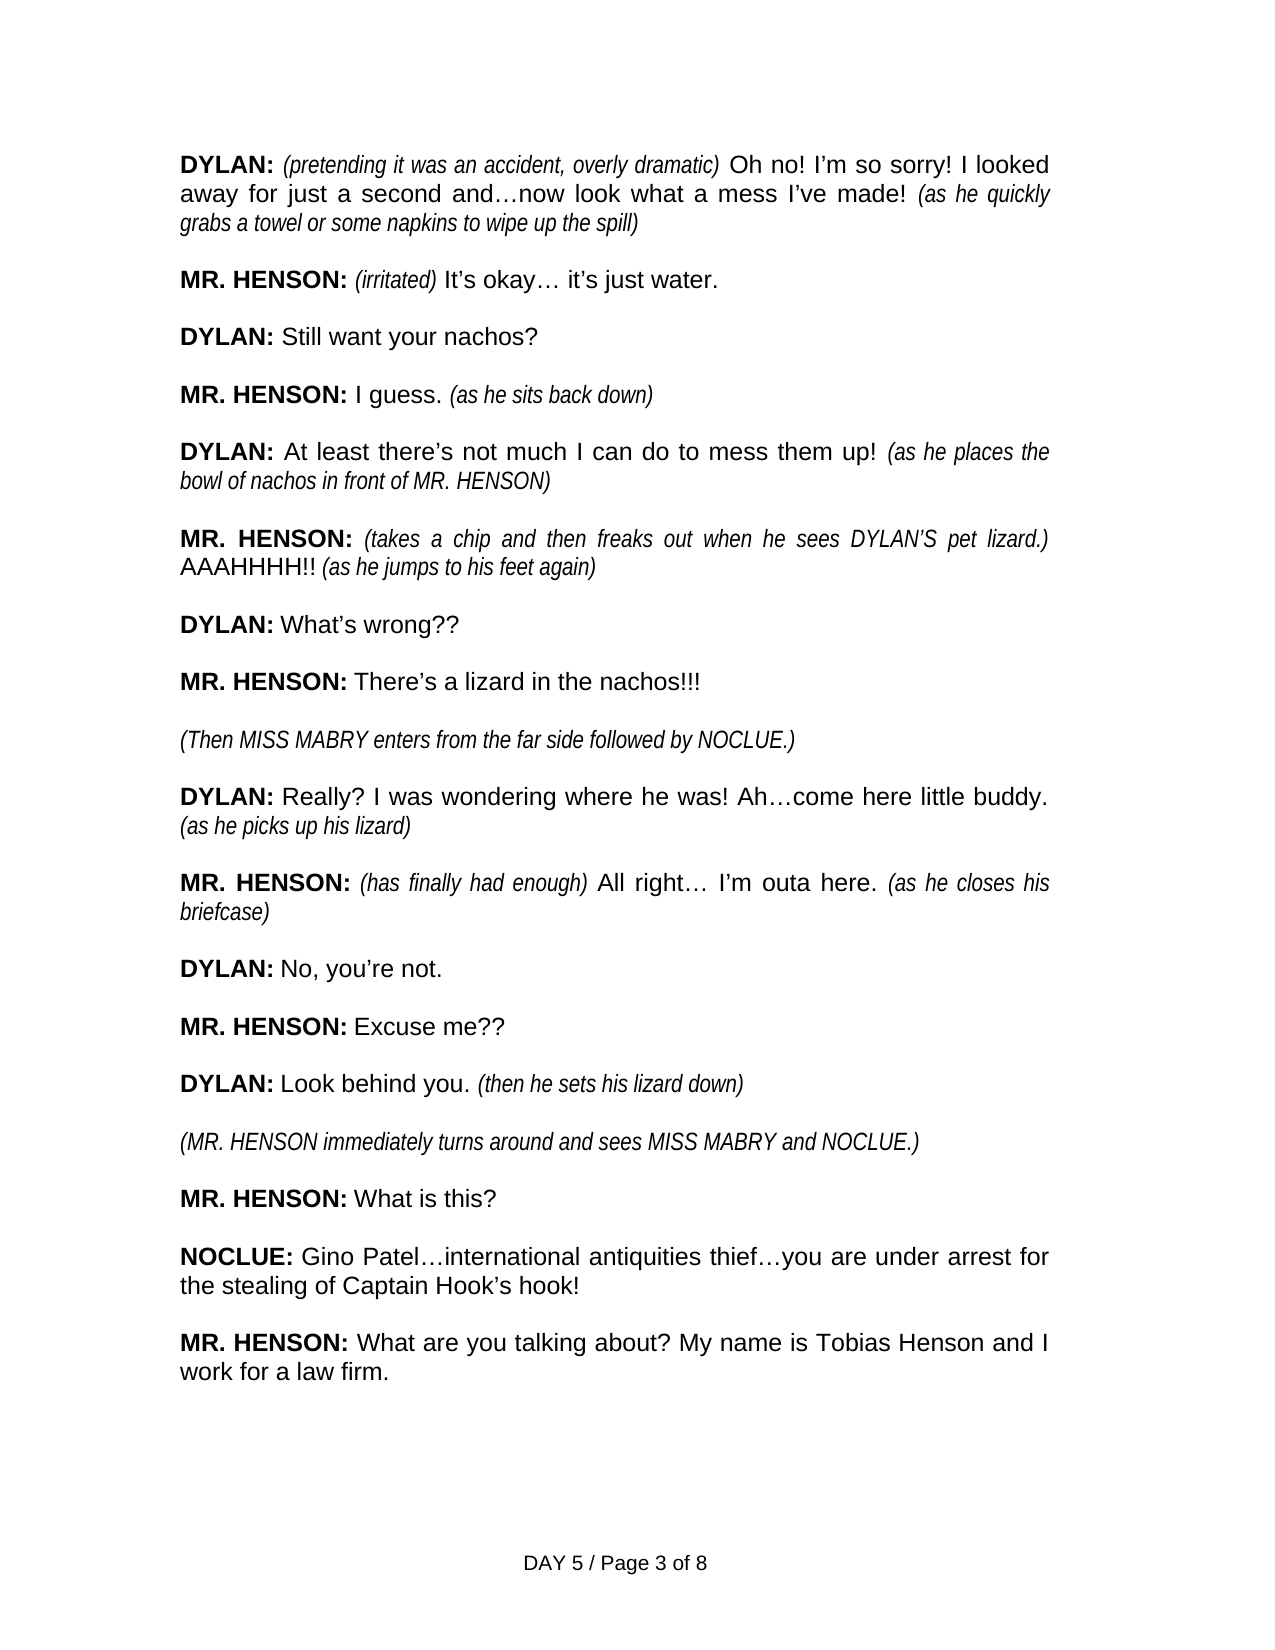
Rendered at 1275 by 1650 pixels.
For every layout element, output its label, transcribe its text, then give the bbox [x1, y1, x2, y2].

text DYLAN: Still want your nachos? [180, 322, 1050, 351]
text MR. HENSON: I guess. (as he sits back down) [180, 380, 1050, 409]
text DYLAN: (pretending it was an accident, overly dramatic) Oh no! I’m so sorry! I looked away for just a second and…now look what a mess I’ve made! (as he quickly grabs a towel or some napkins to wipe up the spill) [180, 150, 1050, 236]
text NOCLUE: Gino Patel…international antiquities thief…you are under arrest for the stealing of Captain Hook’s hook! [180, 1242, 1050, 1299]
text MR. HENSON: (has finally had enough) All right… I’m outa here. (as he closes his briefcase) [180, 868, 1050, 926]
text DYLAN: Look behind you. (then he sets his lizard down) [180, 1069, 1050, 1098]
text MR. HENSON: Excuse me?? [180, 1012, 1050, 1041]
text MR. HENSON: What are you talking about? My name is Tobias Henson and I work for a law firm. [180, 1328, 1050, 1386]
text MR. HENSON: What is this? [180, 1184, 1050, 1213]
text DYLAN: No, you’re not. [180, 954, 1050, 983]
text DYLAN: What’s wrong?? [180, 610, 1050, 638]
text (MR. HENSON immediately turns around and sees MISS MABRY and NOCLUE.) [180, 1127, 1050, 1156]
text MR. HENSON: There’s a lizard in the nachos!!! [180, 667, 1050, 696]
text MR. HENSON: (irritated) It’s okay… it’s just water. [180, 265, 1050, 294]
text MR. HENSON: (takes a chip and then freaks out when he sees DYLAN’S pet lizard.) AAAHHHH!! (as he jumps to his feet again) [180, 523, 1050, 581]
text DYLAN: At least there’s not much I can do to mess them up! (as he places the bowl of nachos in front of MR. HENSON) [180, 437, 1050, 495]
text (Then MISS MABRY enters from the far side followed by NOCLUE.) [180, 725, 1050, 753]
text DYLAN: Really? I was wondering where he was! Ah…come here little buddy. (as he picks up his lizard) [180, 782, 1050, 839]
